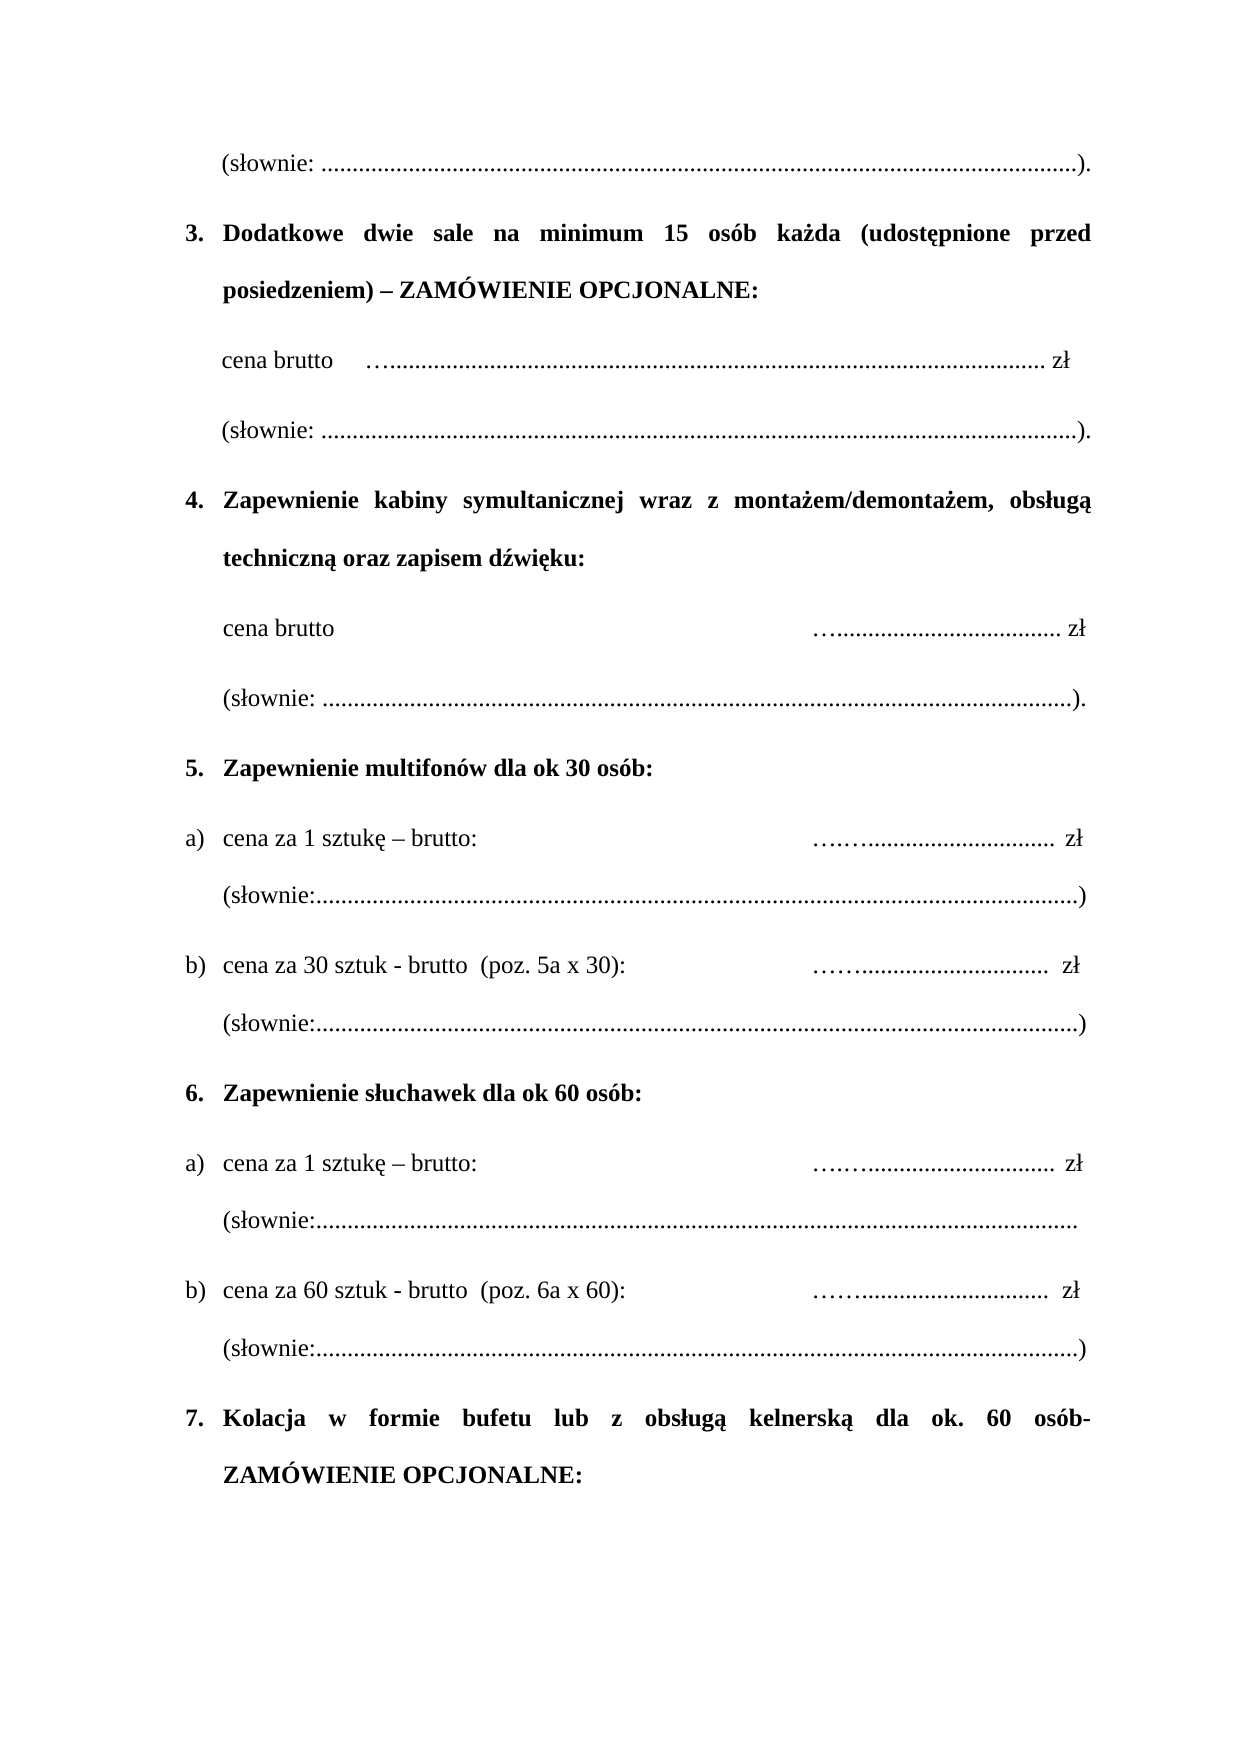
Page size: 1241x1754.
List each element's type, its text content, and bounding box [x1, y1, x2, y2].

text cena brutto ….................................... zł [223, 613, 1093, 641]
text (słownie: .........................................................................................................................). [148, 415, 1093, 444]
text (słownie: .........................................................................................................................). [148, 148, 1093, 176]
list Kolacja w formie bufetu lub z obsługą kelnerską dla ok. 60 osób- ZAMÓWIENIE OPCJONALNE: [185, 1403, 1093, 1489]
text cena brutto …......................................................................................................... zł [221, 345, 1093, 374]
text (słownie: ........................................................................................................................). [223, 683, 1093, 711]
list cena za 1 sztukę – brutto: ….….............................. zł (słownie:..........................................................................................................................) [185, 823, 1093, 909]
list cena za 60 sztuk - brutto (poz. 6a x 60): …….............................. zł (słownie:..........................................................................................................................) [185, 1275, 1093, 1361]
list Dodatkowe dwie sale na minimum 15 osób każda (udostępnione przed posiedzeniem) – ZAMÓWIENIE OPCJONALNE: [185, 218, 1093, 304]
list Zapewnienie kabiny symultanicznej wraz z montażem/demontażem, obsługą techniczną oraz zapisem dźwięku: [185, 485, 1093, 571]
list Zapewnienie multifonów dla ok 30 osób: [185, 753, 1093, 781]
list cena za 1 sztukę – brutto: ….….............................. zł (słownie:.......................................................................................................................... [185, 1148, 1093, 1234]
list Zapewnienie słuchawek dla ok 60 osób: [185, 1078, 1093, 1106]
list cena za 30 sztuk - brutto (poz. 5a x 30): …….............................. zł (słownie:..........................................................................................................................) [185, 950, 1093, 1036]
